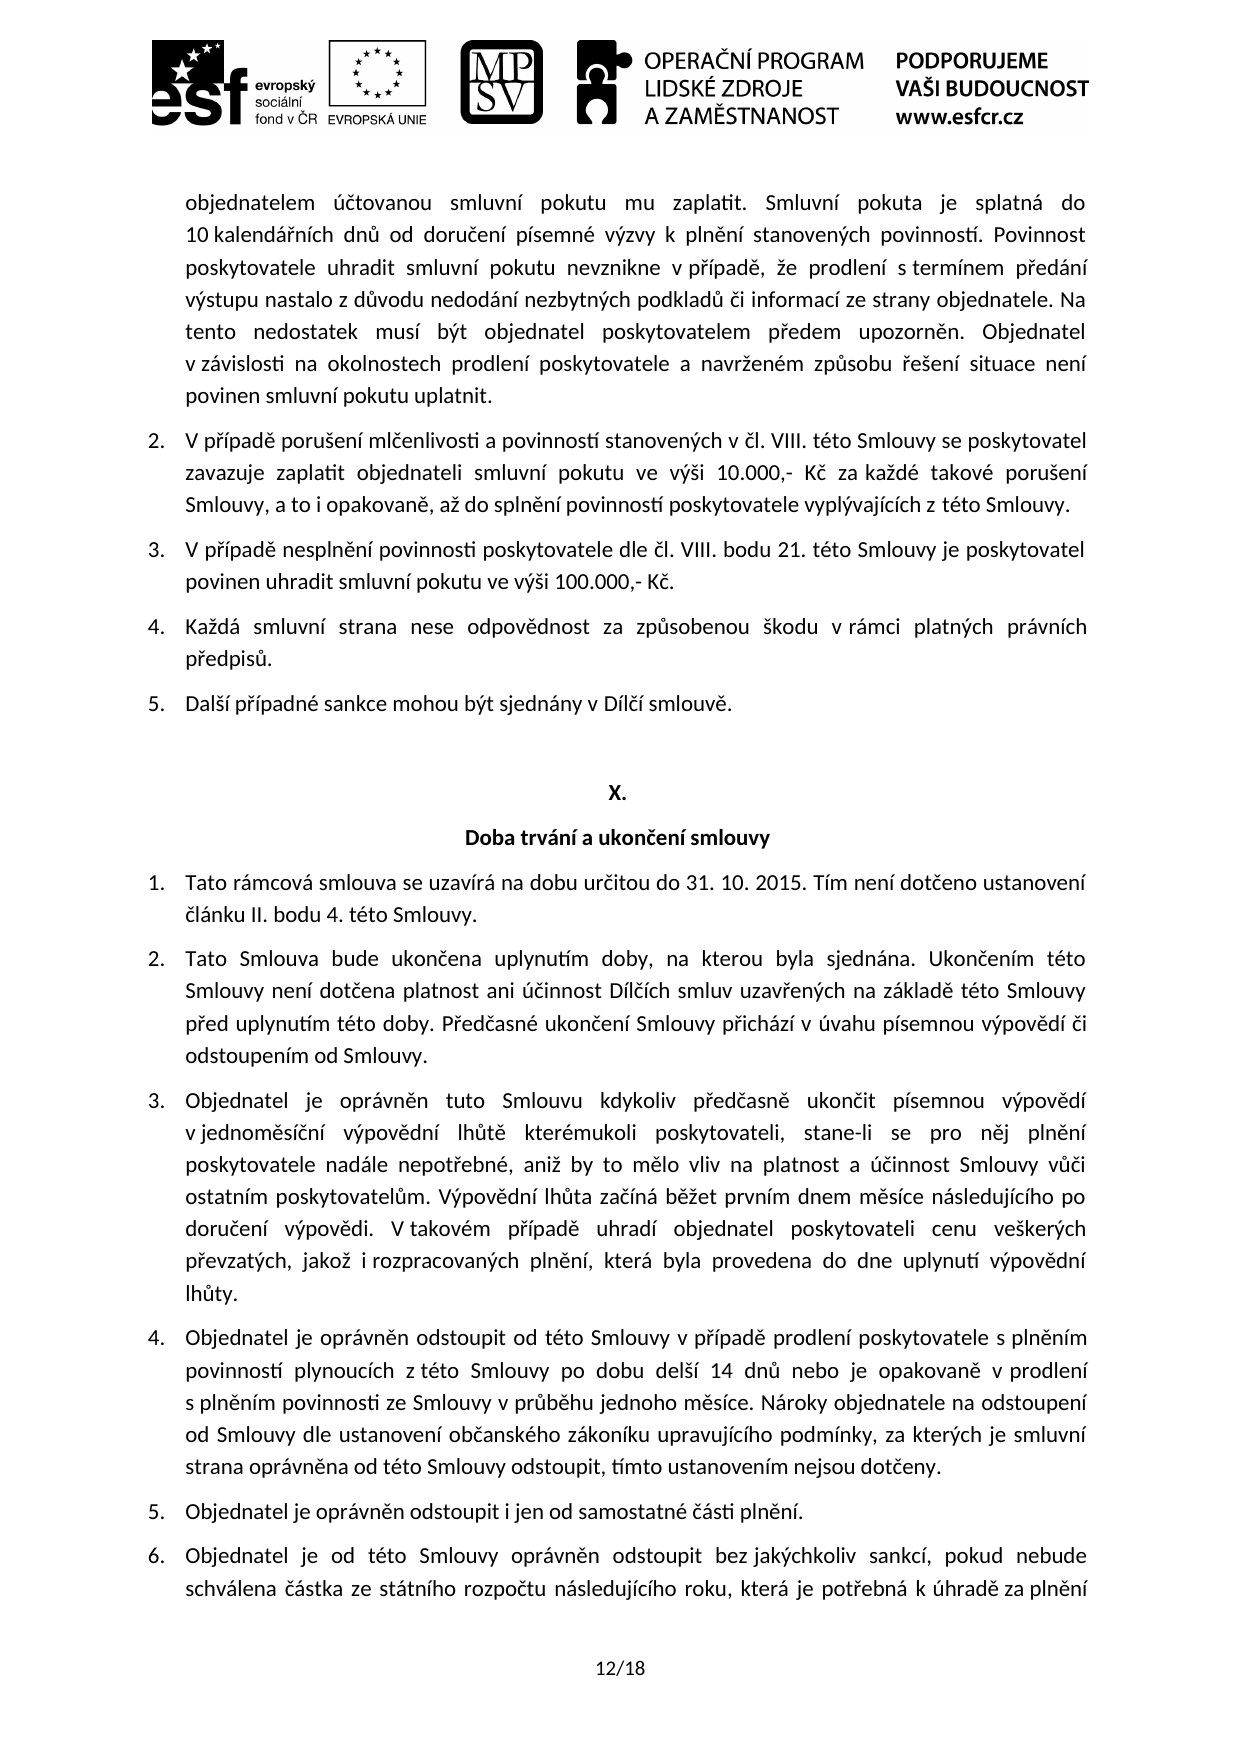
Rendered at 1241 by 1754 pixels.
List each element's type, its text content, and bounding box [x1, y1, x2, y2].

text X. [148, 778, 1087, 806]
list Tato rámcová smlouva se uzavírá na dobu určitou do 31. 10. 2015. Tím není dotčeno ustanovení článku II. bodu 4. této Smlouvy. [148, 868, 1087, 928]
picture [152, 40, 1089, 130]
list V případě porušení mlčenlivosti a povinností stanovených v čl. VIII. této Smlouvy se poskytovatel zavazuje zaplatit objednateli smluvní pokutu ve výši 10.000,- Kč za každé takové porušení Smlouvy, a to i opakovaně, až do splnění povinností poskytovatele vyplývajících z této Smlouvy. [148, 426, 1087, 518]
list Každá smluvní strana nese odpovědnost za způsobenou škodu v rámci platných právních předpisů. [148, 612, 1087, 672]
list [148, 188, 1087, 409]
list Objednatel je oprávněn odstoupit i jen od samostatné části plnění. [148, 1497, 1087, 1525]
list Tato Smlouva bude ukončena uplynutím doby, na kterou byla sjednána. Ukončením této Smlouvy není dotčena platnost ani účinnost Dílčích smluv uzavřených na základě této Smlouvy před uplynutím této doby. Předčasné ukončení Smlouvy přichází v úvahu písemnou výpovědí či odstoupením od Smlouvy. [148, 944, 1087, 1069]
list Další případné sankce mohou být sjednány v Dílčí smlouvě. [148, 689, 1087, 717]
list Objednatel je oprávněn tuto Smlouvu kdykoliv předčasně ukončit písemnou výpovědí v jednoměsíční výpovědní lhůtě kterémukoli poskytovateli, stane-li se pro něj plnění poskytovatele nadále nepotřebné, aniž by to mělo vliv na platnost a účinnost Smlouvy vůči ostatním poskytovatelům. Výpovědní lhůta začíná běžet prvním dnem měsíce následujícího po doručení výpovědi. V takovém případě uhradí objednatel poskytovateli cenu veškerých převzatých, jakož i rozpracovaných plnění, která byla provedena do dne uplynutí výpovědní lhůty. [148, 1086, 1087, 1307]
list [148, 1542, 1087, 1602]
list V případě nesplnění povinnosti poskytovatele dle čl. VIII. bodu 21. této Smlouvy je poskytovatel povinen uhradit smluvní pokutu ve výši 100.000,- Kč. [148, 535, 1087, 595]
text Doba trvání a ukončení smlouvy [148, 823, 1087, 851]
list Objednatel je oprávněn odstoupit od této Smlouvy v případě prodlení poskytovatele s plněním povinností plynoucích z této Smlouvy po dobu delší 14 dnů nebo je opakovaně v prodlení s plněním povinnosti ze Smlouvy v průběhu jednoho měsíce. Nároky objednatele na odstoupení od Smlouvy dle ustanovení občanského zákoníku upravujícího podmínky, za kterých je smluvní strana oprávněna od této Smlouvy odstoupit, tímto ustanovením nejsou dotčeny. [148, 1323, 1087, 1480]
